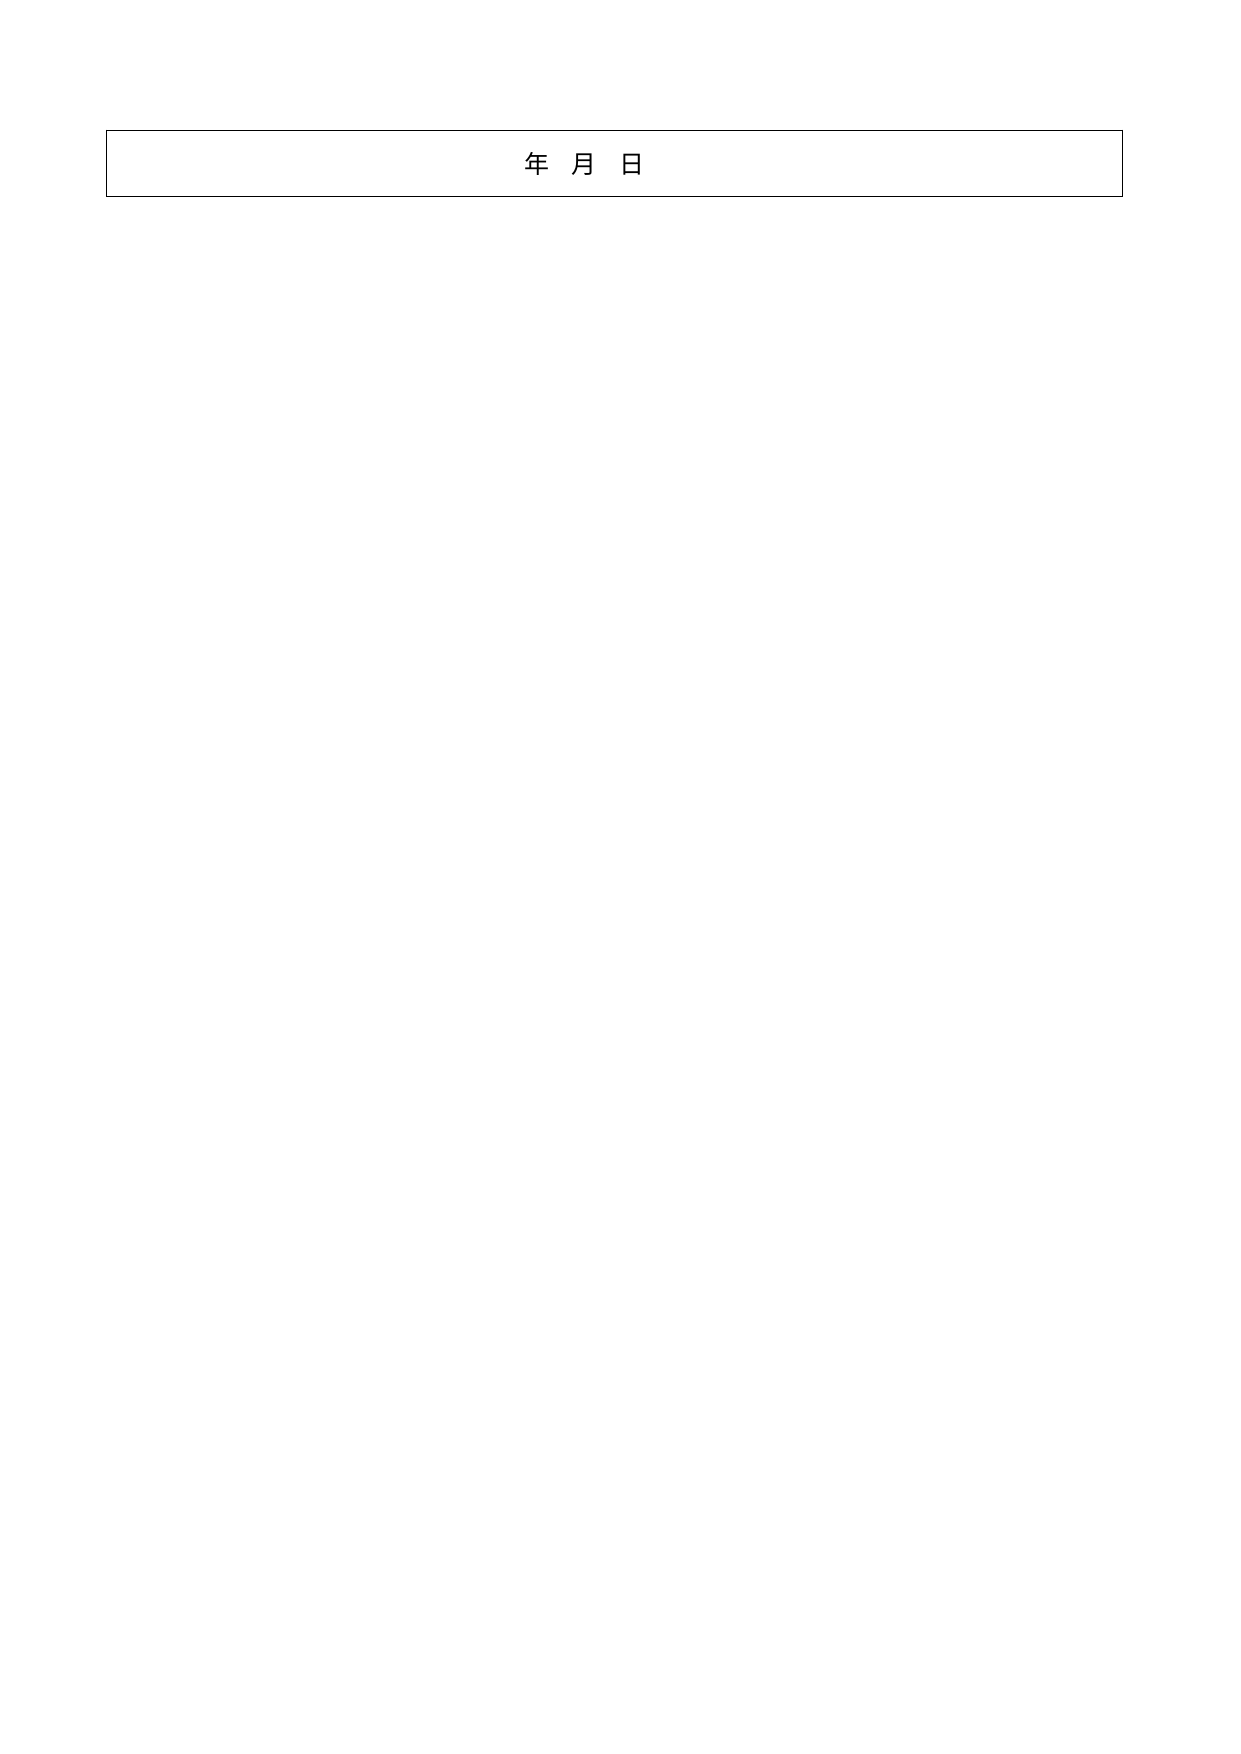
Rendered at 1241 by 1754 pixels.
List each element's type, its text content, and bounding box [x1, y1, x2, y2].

table_cell 个人签名 年 月 日 [107, 131, 1122, 196]
